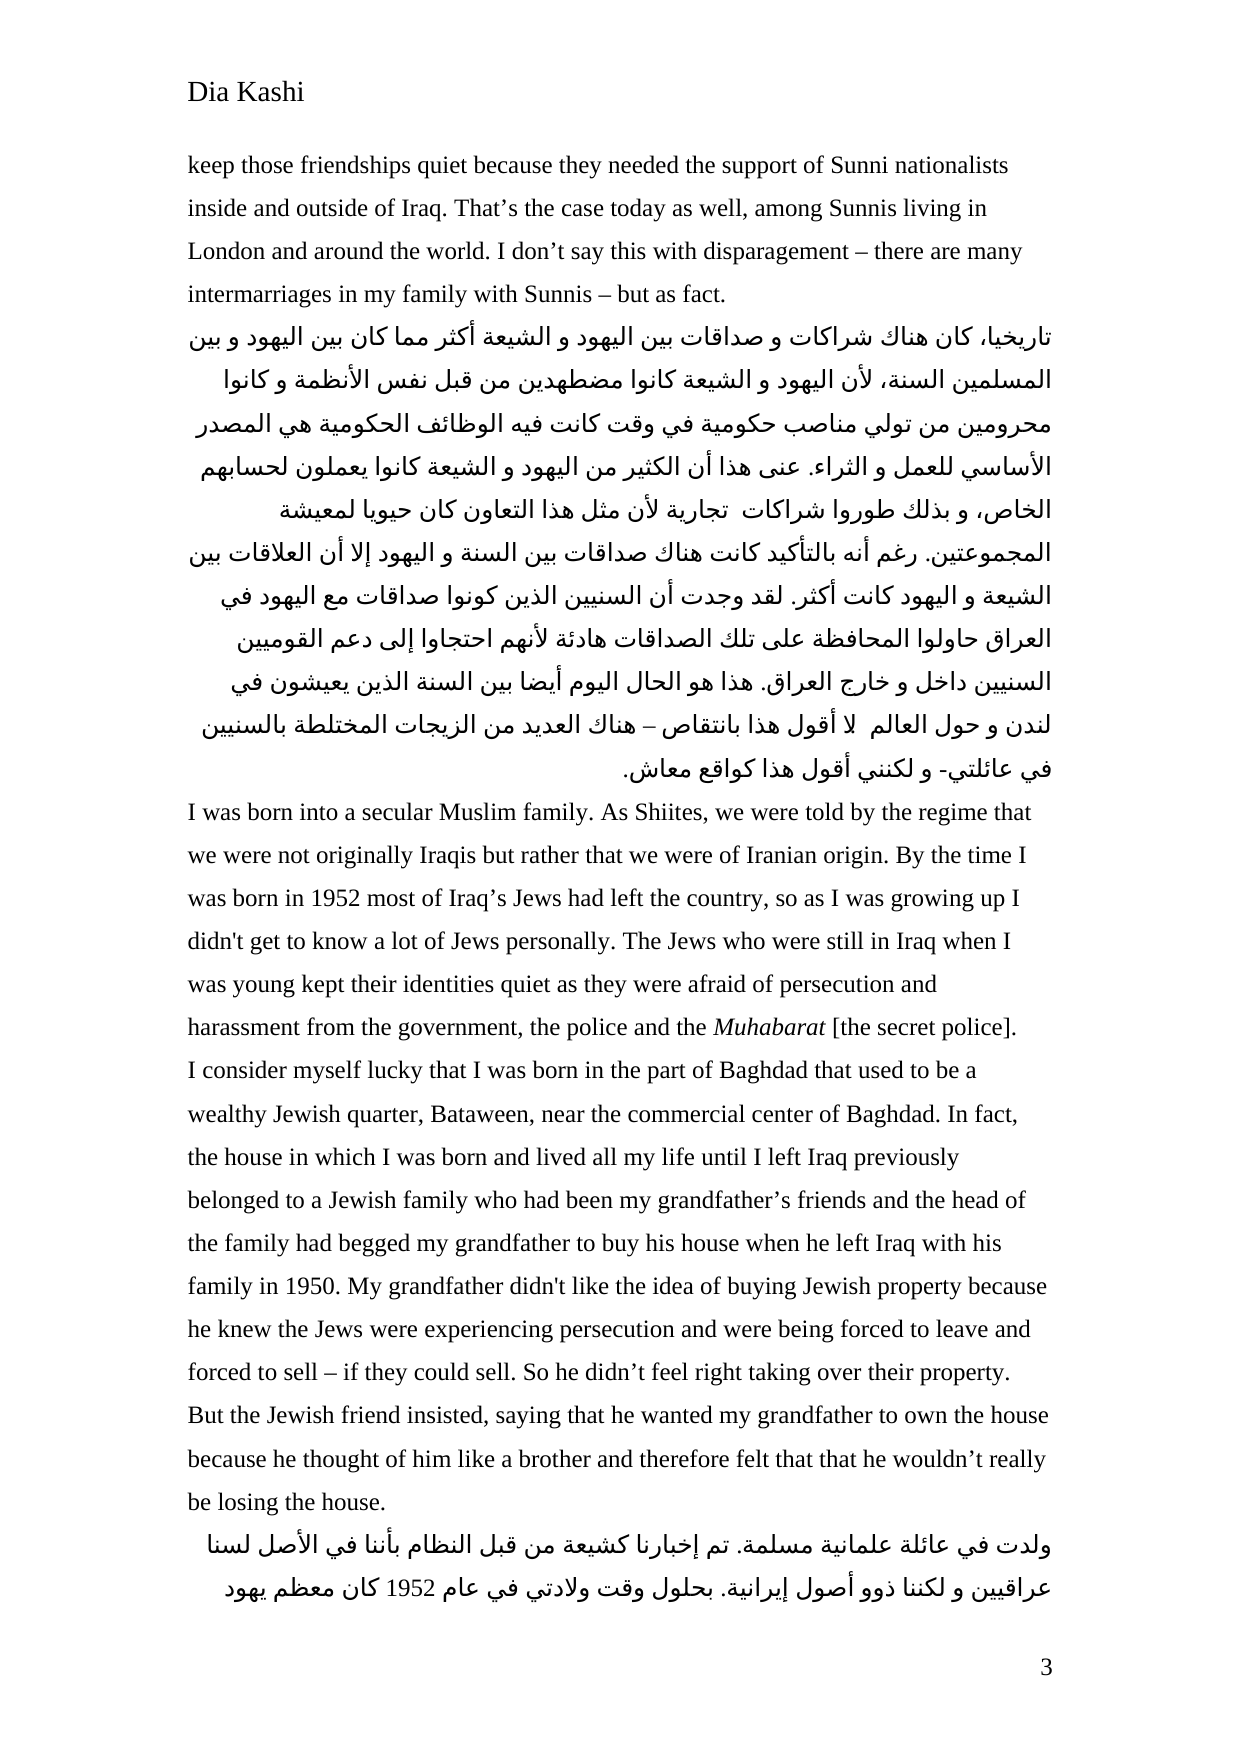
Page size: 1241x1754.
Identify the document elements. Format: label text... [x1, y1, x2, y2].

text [187, 1530, 1053, 1602]
text I was born into a secular Muslim family. As Shiites, we were told by the regime that we were not originally Iraqis but rather that we were of Iranian origin. By the time I was born in 1952 most of ’s Jews had left the country, so as I was growing up I didn't get to know a lot of Jews personally. The Jews who were still in when I was young kept their identities quiet as they were afraid of persecution and harassment from the government, the police and the Muhabarat [the secret police]. [187, 797, 1053, 1041]
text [187, 150, 1053, 308]
text I consider myself lucky that I was born in the part of Baghdad that used to be a wealthy Jewish quarter, Bataween, near the commercial center of Baghdad. In fact, the house in which I was born and lived all my life until I left previously belonged to a Jewish family who had been my grandfather’s friends and the head of the family had begged my grandfather to buy his house when he left with his family in 1950. My grandfather didn't like the idea of buying Jewish property because he knew the Jews were experiencing persecution and were being forced to leave and forced to sell – if they could sell. So he didn’t feel right taking over their property. But the Jewish friend insisted, saying that he wanted my grandfather to own the house because he thought of him like a brother and therefore felt that that he wouldn’t really be losing the house. [187, 1056, 1053, 1516]
text تاريخيا، كان هناك شراكات و صداقات بين اليهود و الشيعة أكثر مما كان بين اليهود و بين المسلمين السنة، لأن اليهود و الشيعة كانوا مضطهدين من قبل نفس الأنظمة و كانوا محرومين من تولي مناصب حكومية في وقت كانت فيه الوظائف الحكومية هي المصدر الأساسي للعمل و الثراء. عنى هذا أن الكثير من اليهود و الشيعة كانوا يعملون لحسابهم الخاص، و بذلك طوروا شراكات تجارية لأن مثل هذا التعاون كان حيويا لمعيشة المجموعتين. رغم أنه بالتأكيد كانت هناك صداقات بين السنة و اليهود إلا أن العلاقات بين الشيعة و اليهود كانت أكثر. لقد وجدت أن السنيين الذين كونوا صداقات مع اليهود في العراق حاولوا المحافظة على تلك الصداقات هادئة لأنهم احتجاوا إلى دعم القوميين السنيين داخل و خارج العراق. هذا هو الحال اليوم أيضا بين السنة الذين يعيشون في لندن و حول العالم. لا أقول هذا بانتقاص – هناك العديد من الزيجات المختلطة بالسنيين في عائلتي- و لكنني أقول هذا كواقع معاش. [187, 322, 1053, 782]
